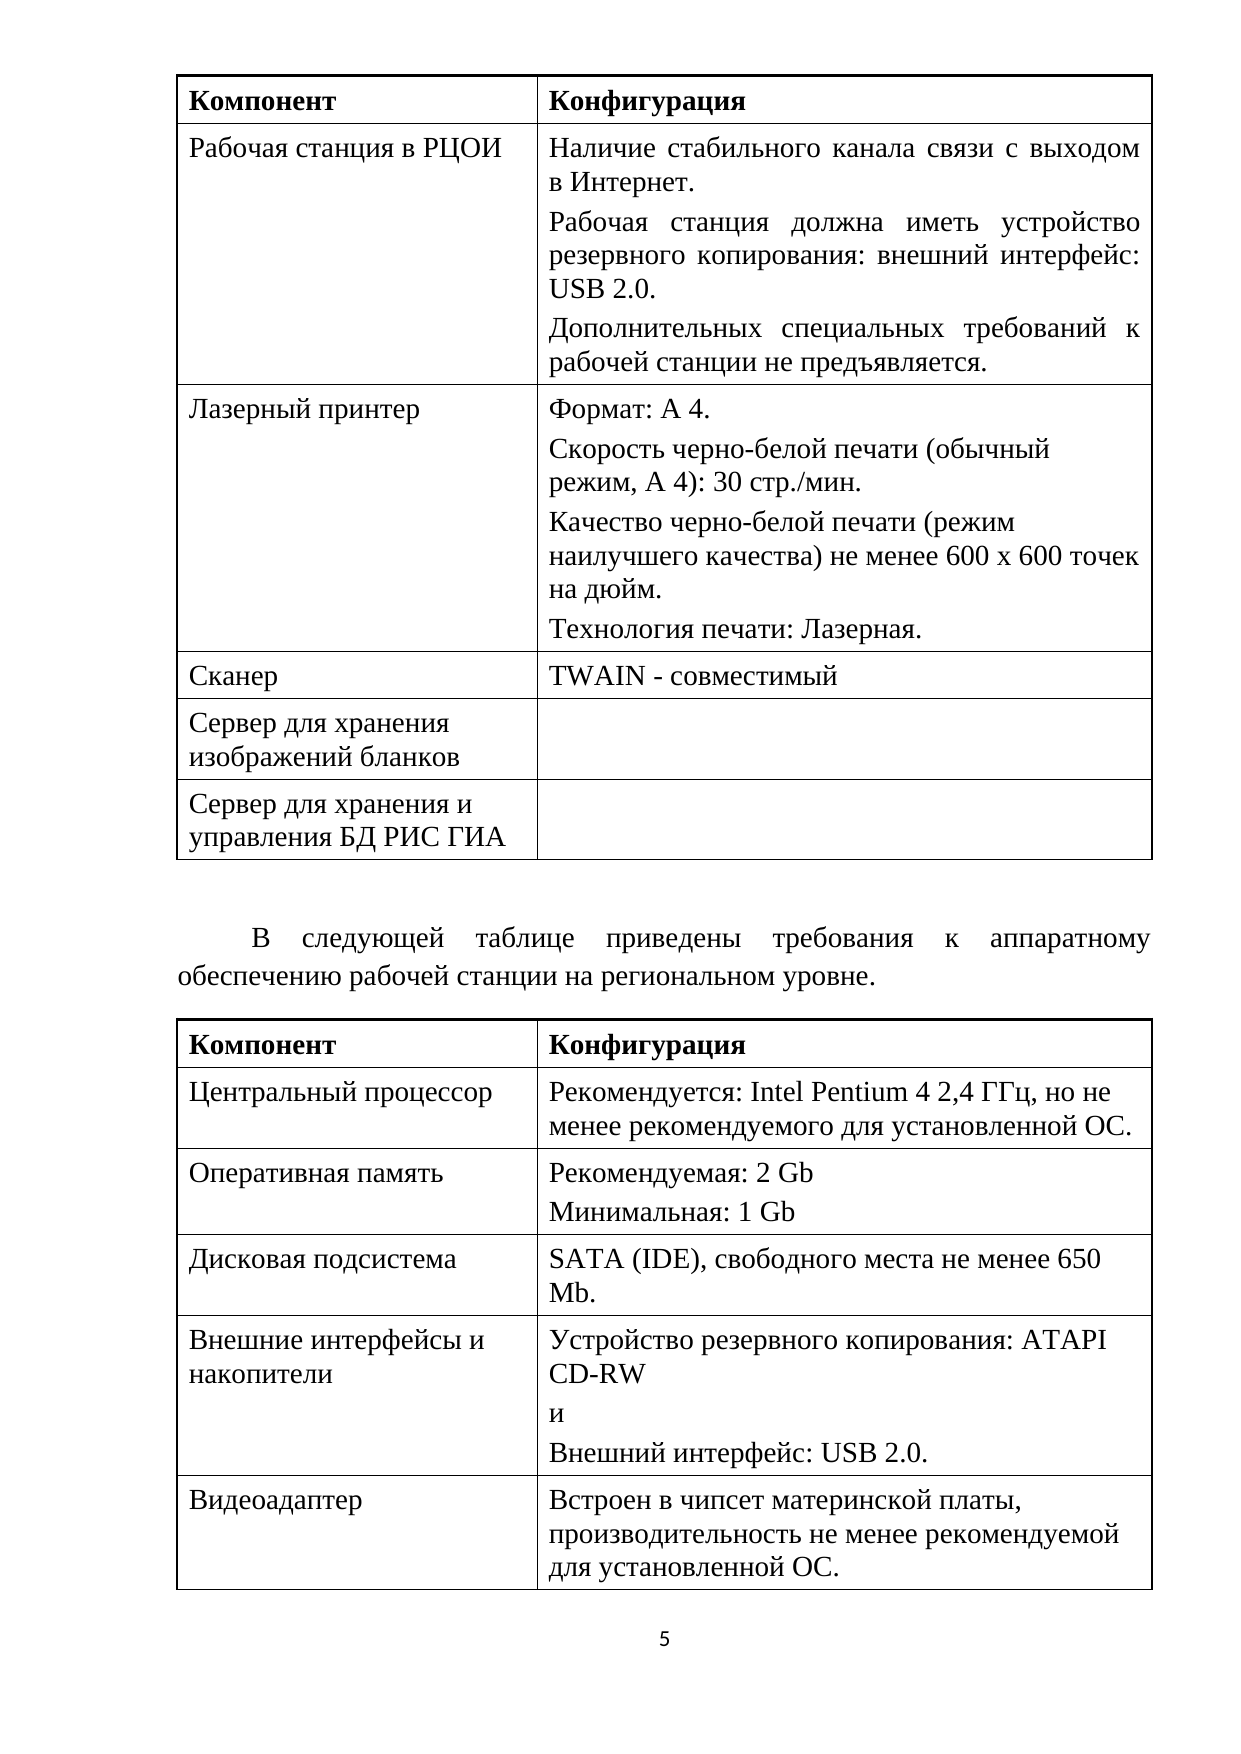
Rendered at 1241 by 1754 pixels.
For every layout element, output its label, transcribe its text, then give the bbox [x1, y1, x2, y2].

table_header Конфигурация [538, 1021, 1151, 1067]
table_cell [538, 780, 1151, 859]
table_header Конфигурация [538, 77, 1151, 123]
table_cell Рекомендуется: Intel Pentium 4 2,4 ГГц, но не менее рекомендуемого для установленной ОС. [538, 1068, 1151, 1147]
table_cell Оперативная память [178, 1149, 537, 1234]
table_cell Центральный процессор [178, 1068, 537, 1147]
table_cell Рабочая станция в РЦОИ [178, 124, 537, 384]
table_header Компонент [178, 1021, 537, 1067]
table_cell [538, 699, 1151, 779]
table_cell Формат: А 4. Скорость черно-белой печати (обычный режим, A 4): 30 стр./мин. Качество черно-белой печати (режим наилучшего качества) не менее 600 x 600 точек на дюйм. Технология печати: Лазерная. [538, 385, 1151, 651]
table_header Компонент [178, 77, 537, 123]
table_cell Устройство резервного копирования: ATAPI CD-RW и Внешний интерфейс: USB 2.0. [538, 1316, 1151, 1475]
table_cell TWAIN - совместимый [538, 652, 1151, 698]
table_cell Внешние интерфейсы и накопители [178, 1316, 537, 1475]
text В следующей таблице приведены требования к аппаратному обеспечению рабочей станции на региональном уровне. [177, 920, 1152, 992]
table_cell Встроен в чипсет материнской платы, производительность не менее рекомендуемой для установленной ОС. [538, 1476, 1151, 1589]
table_cell Сервер для хранения изображений бланков [178, 699, 537, 779]
table_cell Рекомендуемая: 2 Gb Минимальная: 1 Gb [538, 1149, 1151, 1234]
table_cell Наличие стабильного канала связи с выходом в Интернет. Рабочая станция должна иметь устройство резервного копирования: внешний интерфейс: USB 2.0. Дополнительных специальных требований к рабочей станции не предъявляется. [538, 124, 1151, 384]
table_cell Сканер [178, 652, 537, 698]
table_cell Дисковая подсистема [178, 1235, 537, 1315]
table_cell Сервер для хранения и управления БД РИС ГИА [178, 780, 537, 859]
table_cell SATA (IDE), свободного места не менее 650 Mb. [538, 1235, 1151, 1315]
table_cell Лазерный принтер [178, 385, 537, 651]
table_cell Видеоадаптер [178, 1476, 537, 1589]
